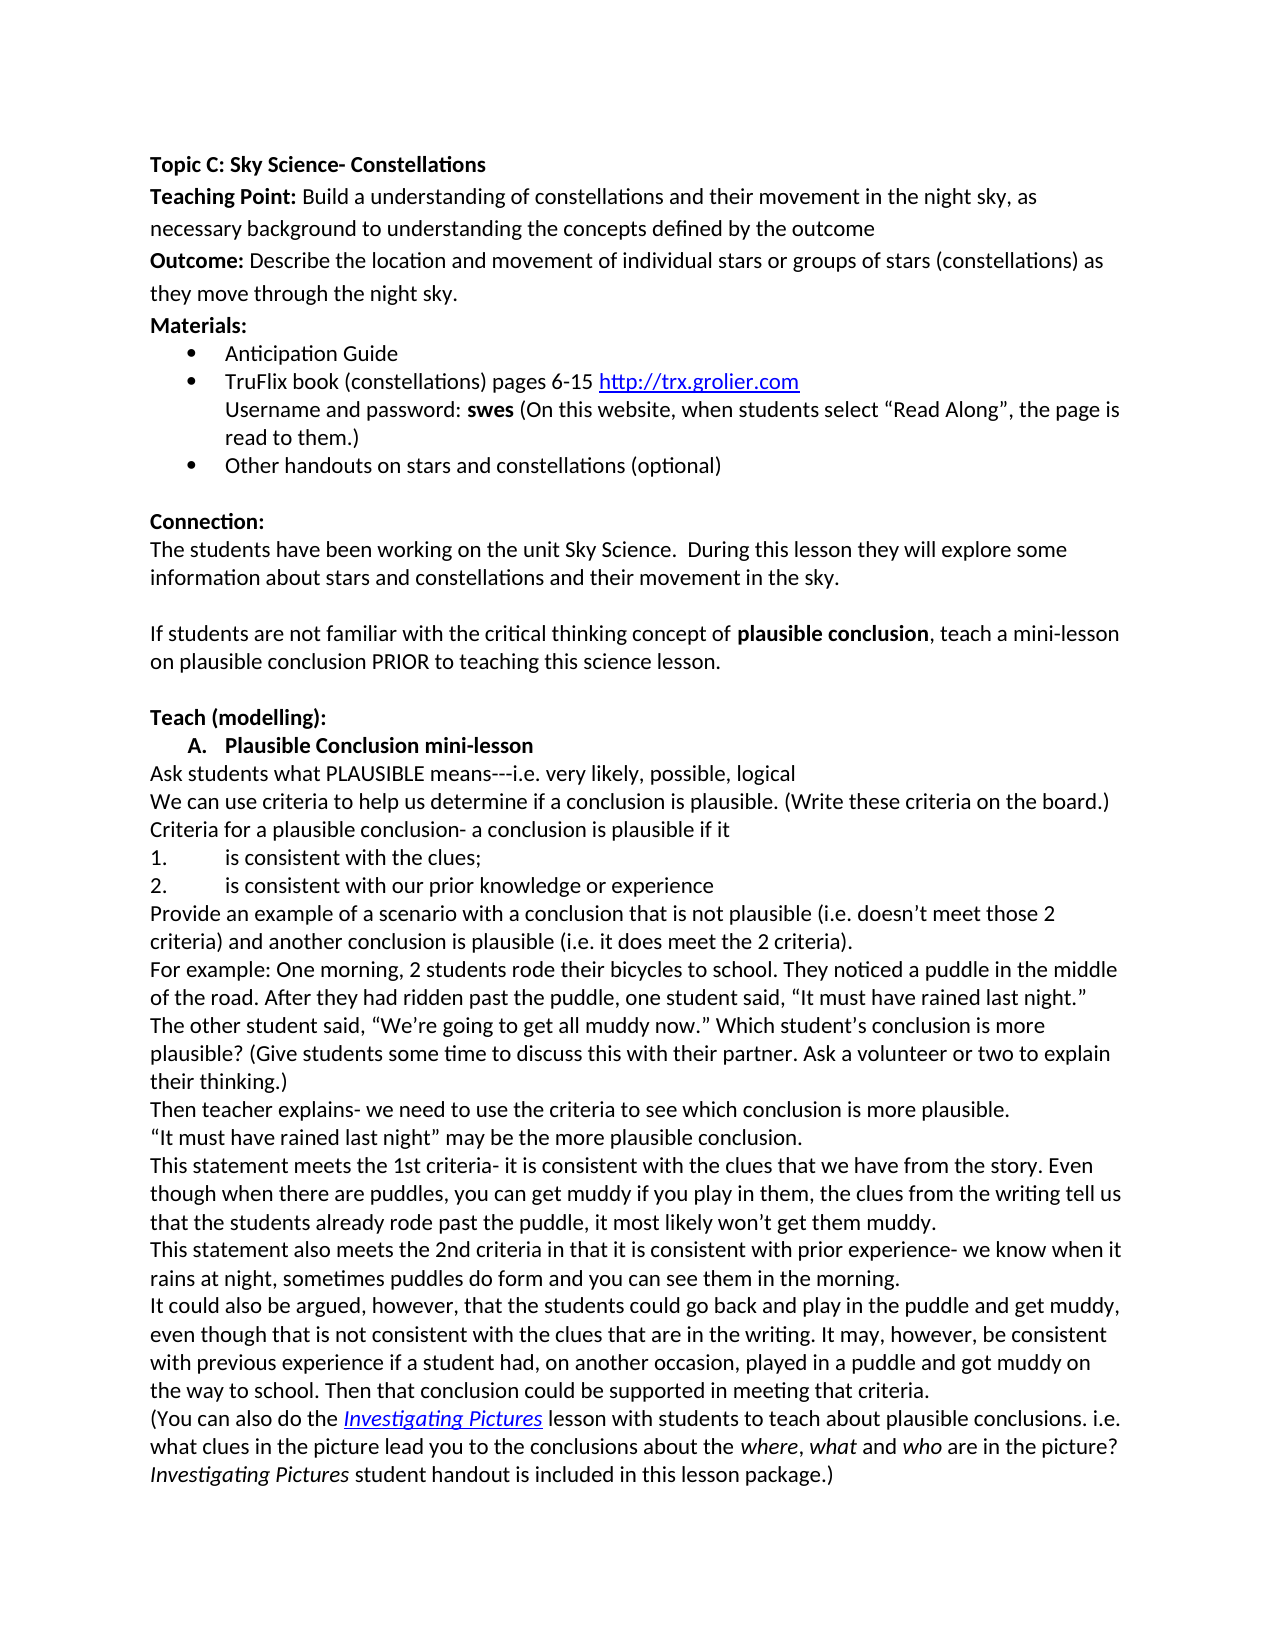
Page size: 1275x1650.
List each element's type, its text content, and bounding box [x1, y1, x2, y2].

list Other handouts on stars and constellations (optional) [187, 451, 1125, 479]
text It could also be argued, however, that the students could go back and play in the puddle and get muddy, even though that is not consistent with the clues that are in the writing. It may, however, be consistent with previous experience if a student had, on another occasion, played in a puddle and got muddy on the way to school. Then that conclusion could be supported in meeting that criteria. [150, 1292, 1125, 1404]
text This statement also meets the 2nd criteria in that it is consistent with prior experience- we know when it rains at night, sometimes puddles do form and you can see them in the morning. [150, 1236, 1125, 1292]
text For example: One morning, 2 students rode their bicycles to school. They noticed a puddle in the middle of the road. After they had ridden past the puddle, one student said, “It must have rained last night.” The other student said, “We’re going to get all muddy now.” Which student’s conclusion is more plausible? (Give students some time to discuss this with their partner. Ask a volunteer or two to explain their thinking.) [150, 955, 1125, 1096]
text Materials: [150, 311, 1125, 339]
text The students have been working on the unit Sky Science. During this lesson they will explore some information about stars and constellations and their movement in the sky. [150, 535, 1125, 591]
text (You can also do the Investigating Pictures lesson with students to teach about plausible conclusions. i.e. what clues in the picture lead you to the conclusions about the where, what and who are in the picture? Investigating Pictures student handout is included in this lesson package.) [150, 1404, 1125, 1488]
text Criteria for a plausible conclusion- a conclusion is plausible if it [150, 815, 1125, 843]
text Provide an example of a scenario with a conclusion that is not plausible (i.e. doesn’t meet those 2 criteria) and another conclusion is plausible (i.e. it does meet the 2 criteria). [150, 899, 1125, 955]
text Teaching Point: Build a understanding of constellations and their movement in the night sky, as necessary background to understanding the concepts defined by the outcome [150, 182, 1125, 242]
text “It must have rained last night” may be the more plausible conclusion. [150, 1123, 1125, 1152]
list Plausible Conclusion mini-lesson [187, 731, 1125, 759]
text Ask students what PLAUSIBLE means---i.e. very likely, possible, logical [150, 759, 1125, 787]
text 1. is consistent with the clues; [150, 843, 1125, 871]
list TruFlix book (constellations) pages 6-15 http://trx.grolier.com [187, 367, 1125, 395]
text Then teacher explains- we need to use the criteria to see which conclusion is more plausible. [150, 1096, 1125, 1123]
text If students are not familiar with the critical thinking concept of plausible conclusion, teach a mini-lesson on plausible conclusion PRIOR to teaching this science lesson. [150, 619, 1125, 675]
list Username and password: swes (On this website, when students select “Read Along”, the page is read to them.) [225, 395, 1125, 451]
list Anticipation Guide [187, 339, 1125, 367]
text We can use criteria to help us determine if a conclusion is plausible. (Write these criteria on the board.) [150, 787, 1125, 815]
text Connection: [150, 507, 1125, 535]
text 2. is consistent with our prior knowledge or experience [150, 871, 1125, 899]
text Teach (modelling): [150, 703, 1125, 731]
text This statement meets the 1st criteria- it is consistent with the clues that we have from the story. Even though when there are puddles, you can get muddy if you play in them, the clues from the writing tell us that the students already rode past the puddle, it most likely won’t get them muddy. [150, 1152, 1125, 1236]
text Outcome: Describe the location and movement of individual stars or groups of stars (constellations) as they move through the night sky. [150, 247, 1125, 307]
text Topic C: Sky Science- Constellations [150, 150, 1125, 178]
